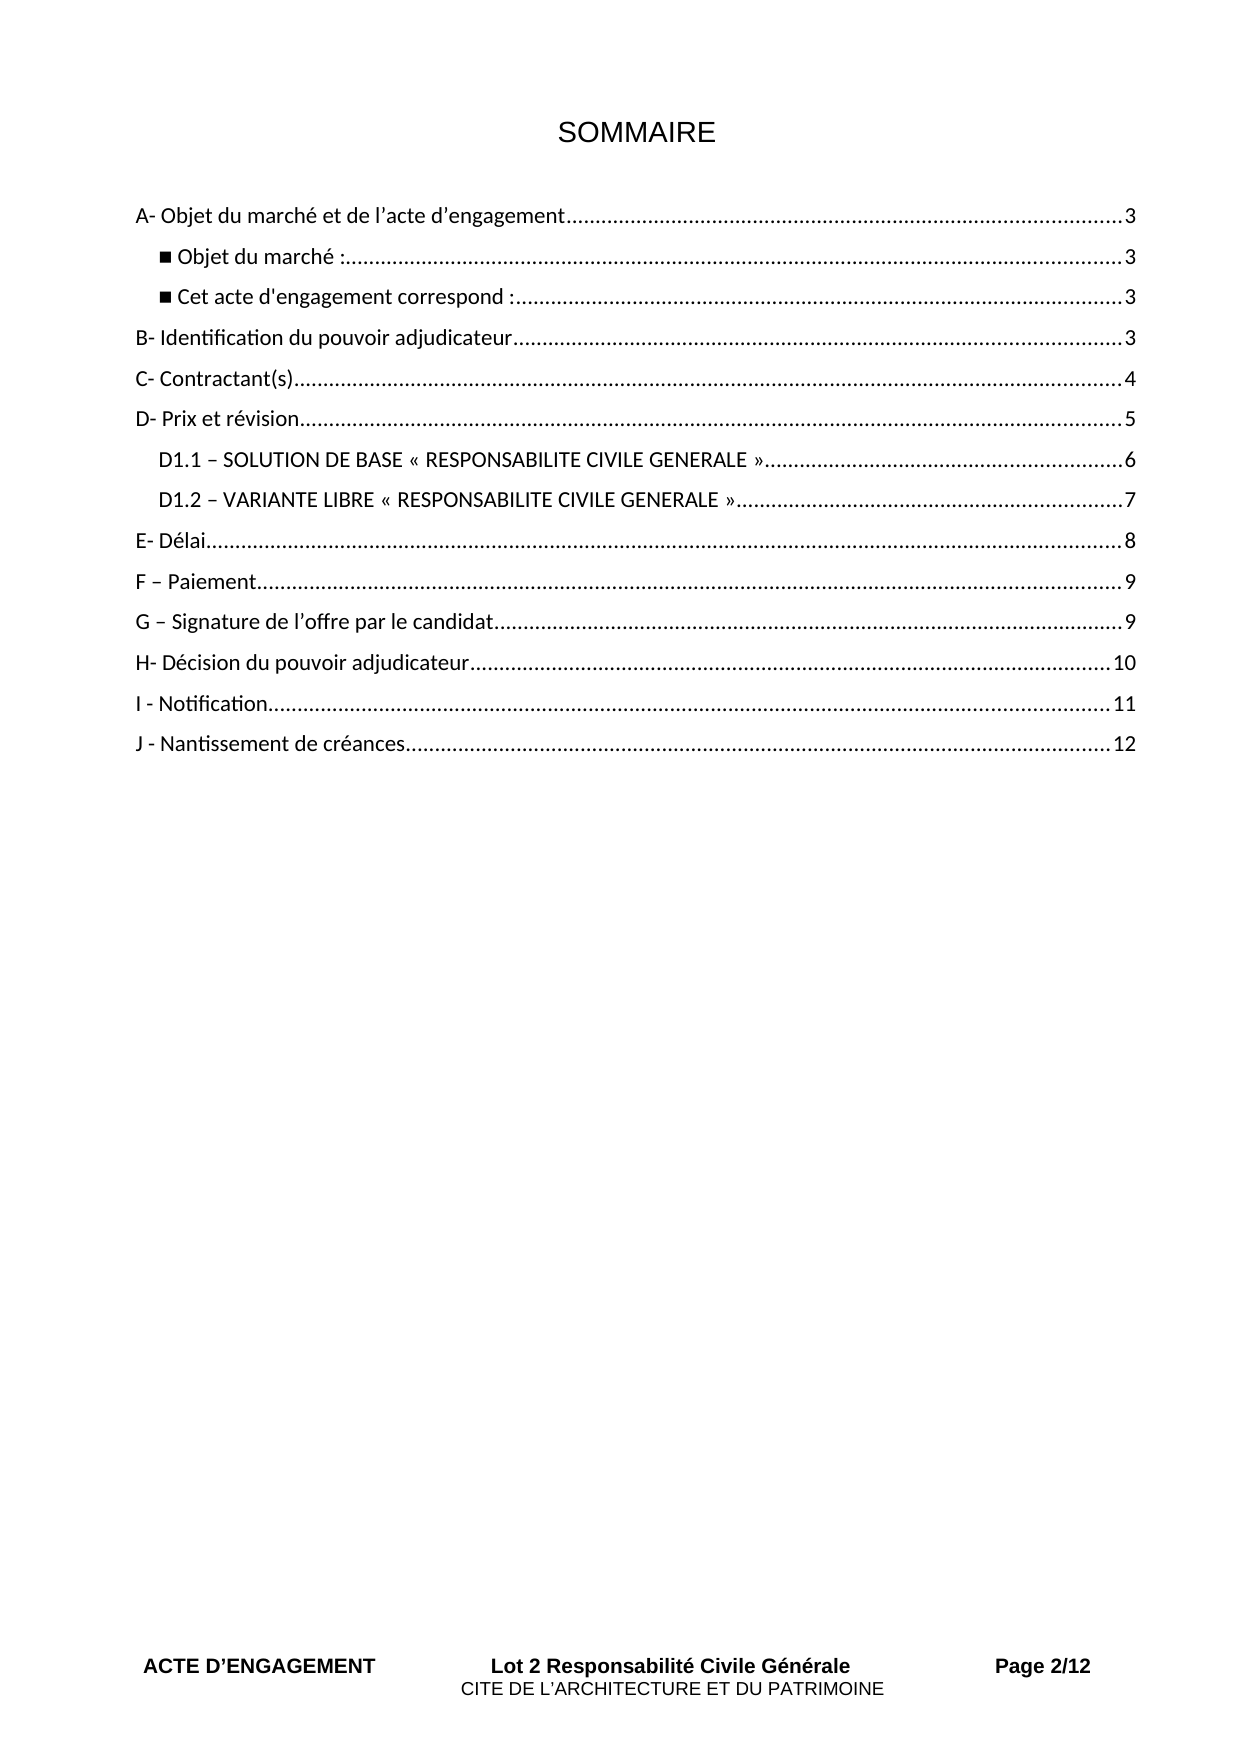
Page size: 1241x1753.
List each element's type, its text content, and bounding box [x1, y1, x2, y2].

text G – Signature de l’offre par le candidat 9 [135, 607, 1138, 636]
text D- Prix et révision 5 [135, 404, 1138, 432]
text J - Nantissement de créances 12 [135, 729, 1138, 757]
text SOMMAIRE [148, 115, 1126, 148]
text D1.1 – SOLUTION DE BASE « RESPONSABILITE CIVILE GENERALE » 6 [158, 445, 1138, 473]
text F – Paiement 9 [135, 567, 1138, 595]
text B- Identification du pouvoir adjudicateur 3 [135, 323, 1138, 351]
text ■ Objet du marché : 3 [158, 242, 1138, 270]
text I - Notification 11 [135, 689, 1138, 717]
text H- Décision du pouvoir adjudicateur 10 [135, 648, 1138, 676]
text E- Délai 8 [135, 526, 1138, 554]
text C- Contractant(s) 4 [135, 364, 1138, 392]
text A- Objet du marché et de l’acte d’engagement 3 [135, 201, 1138, 229]
text D1.2 – VARIANTE LIBRE « RESPONSABILITE CIVILE GENERALE » 7 [158, 486, 1138, 514]
text ■ Cet acte d'engagement correspond : 3 [158, 282, 1138, 311]
